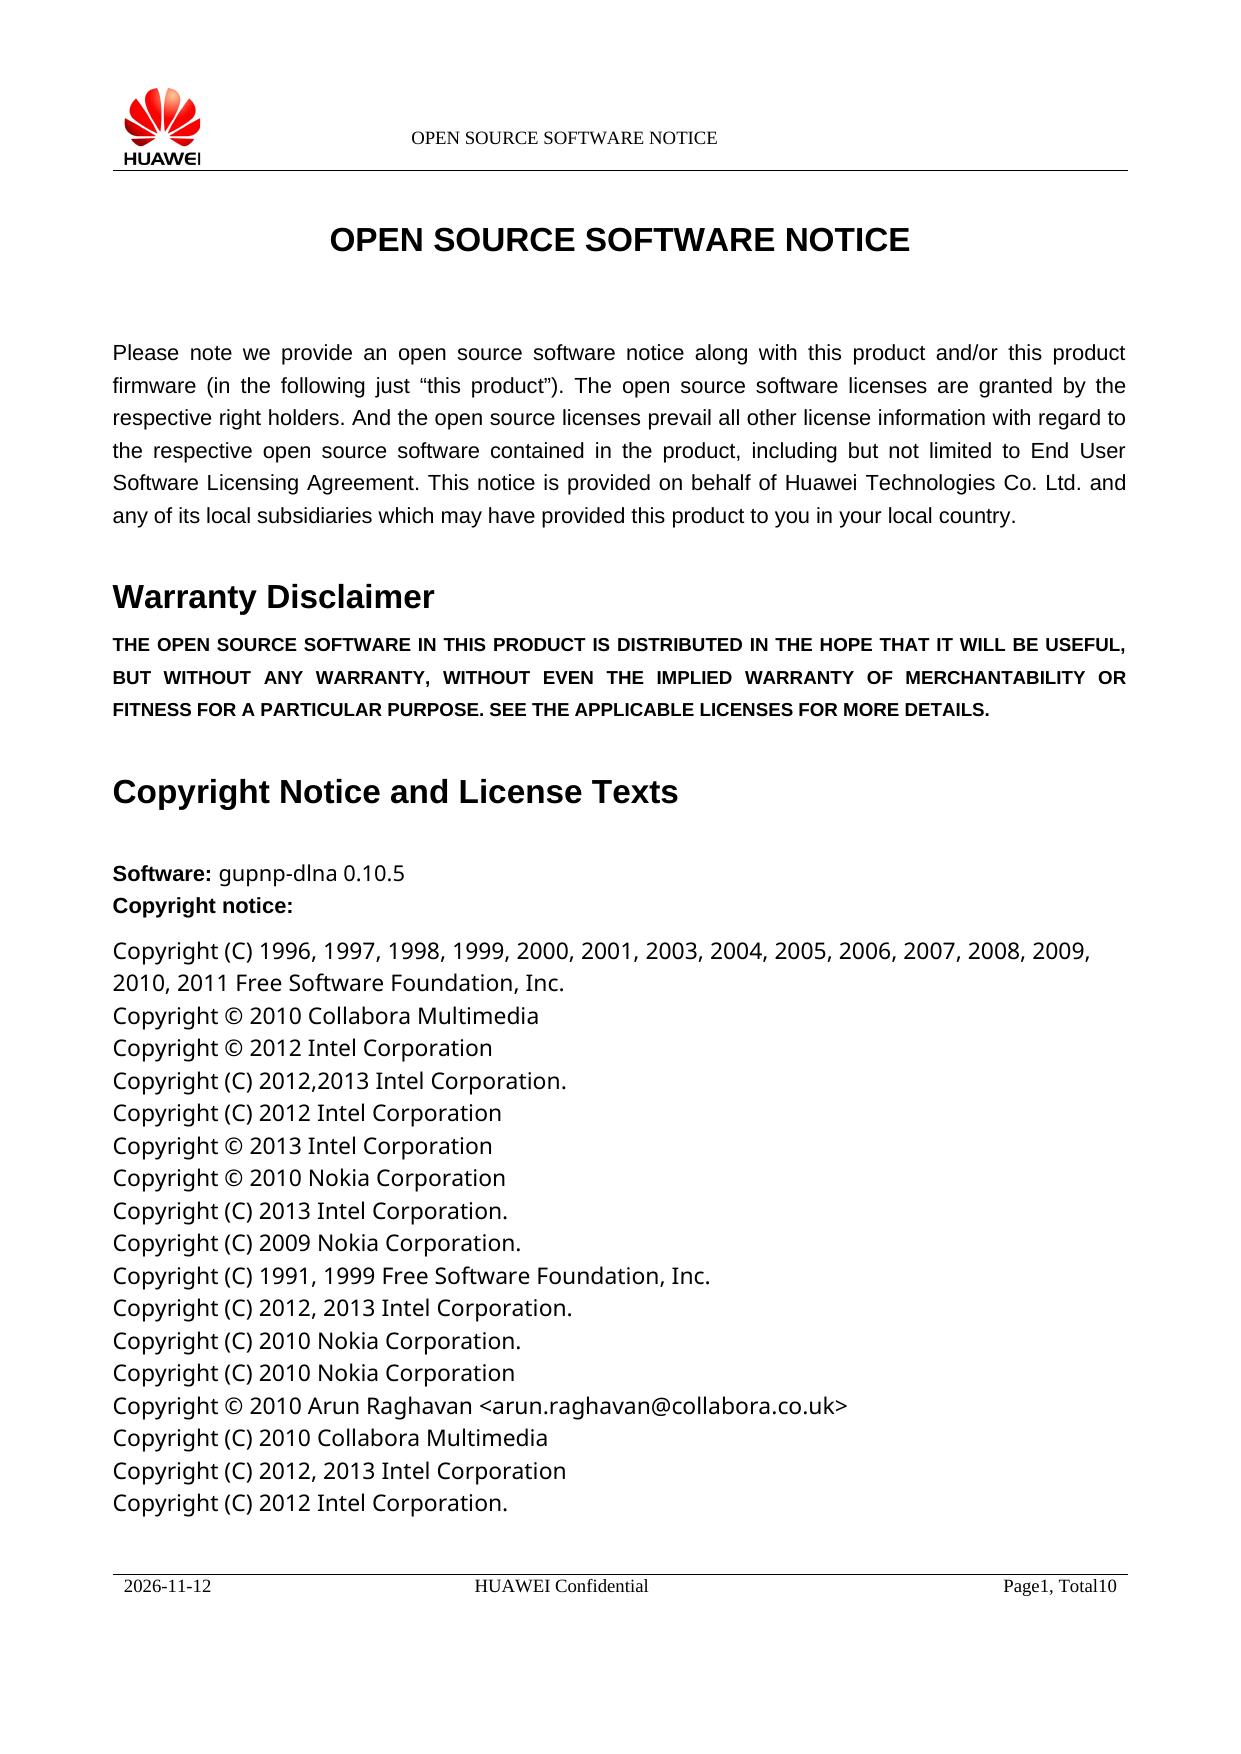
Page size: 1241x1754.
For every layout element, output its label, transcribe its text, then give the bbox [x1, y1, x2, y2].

text Copyright notice: [112, 889, 1128, 921]
text OPEN SOURCE SOFTWARE NOTICE [112, 206, 1128, 271]
text Please note we provide an open source software notice along with this product and/or this product firmware (in the following just “this product”). The open source software licenses are granted by the respective right holders. And the open source licenses prevail all other license information with regard to the respective open source software contained in the product, including but not limited to End User Software Licensing Agreement. This notice is provided on behalf of Huawei Technologies Co. Ltd. and any of its local subsidiaries which may have provided this product to you in your local country. [112, 336, 1128, 531]
text Copyright Notice and License Texts [112, 759, 1128, 824]
text The open source software in this product is distributed in the hope that it will be useful, but WITHOUT ANY WARRANTY, without even the implied warranty of MERCHANTABILITY or FITNESS FOR A PARTICULAR PURPOSE. See the applicable licenses for more details. [112, 629, 1128, 726]
text Warranty Disclaimer [112, 564, 1128, 629]
picture [124, 88, 201, 165]
title Software: gupnp-dlna 0.10.5 [112, 856, 1128, 889]
text Copyright (C) 1996, 1997, 1998, 1999, 2000, 2001, 2003, 2004, 2005, 2006, 2007, 2008, 2009, 2010, 2011 Free Software Foundation, Inc. Copyright © 2010 Collabora Multimedia Copyright © 2012 Intel Corporation Copyright (C) 2012,2013 Intel Corporation. Copyright (C) 2012 Intel Corporation Copyright © 2013 Intel Corporation Copyright © 2010 Nokia Corporation Copyright (C) 2013 Intel Corporation. Copyright (C) 2009 Nokia Corporation. Copyright (C) 1991, 1999 Free Software Foundation, Inc. Copyright (C) 2012, 2013 Intel Corporation. Copyright (C) 2010 Nokia Corporation. Copyright (C) 2010 Nokia Corporation Copyright © 2010 Arun Raghavan <arun.raghavan@collabora.co.uk> Copyright (C) 2010 Collabora Multimedia Copyright (C) 2012, 2013 Intel Corporation Copyright (C) 2012 Intel Corporation. [112, 934, 1128, 1551]
